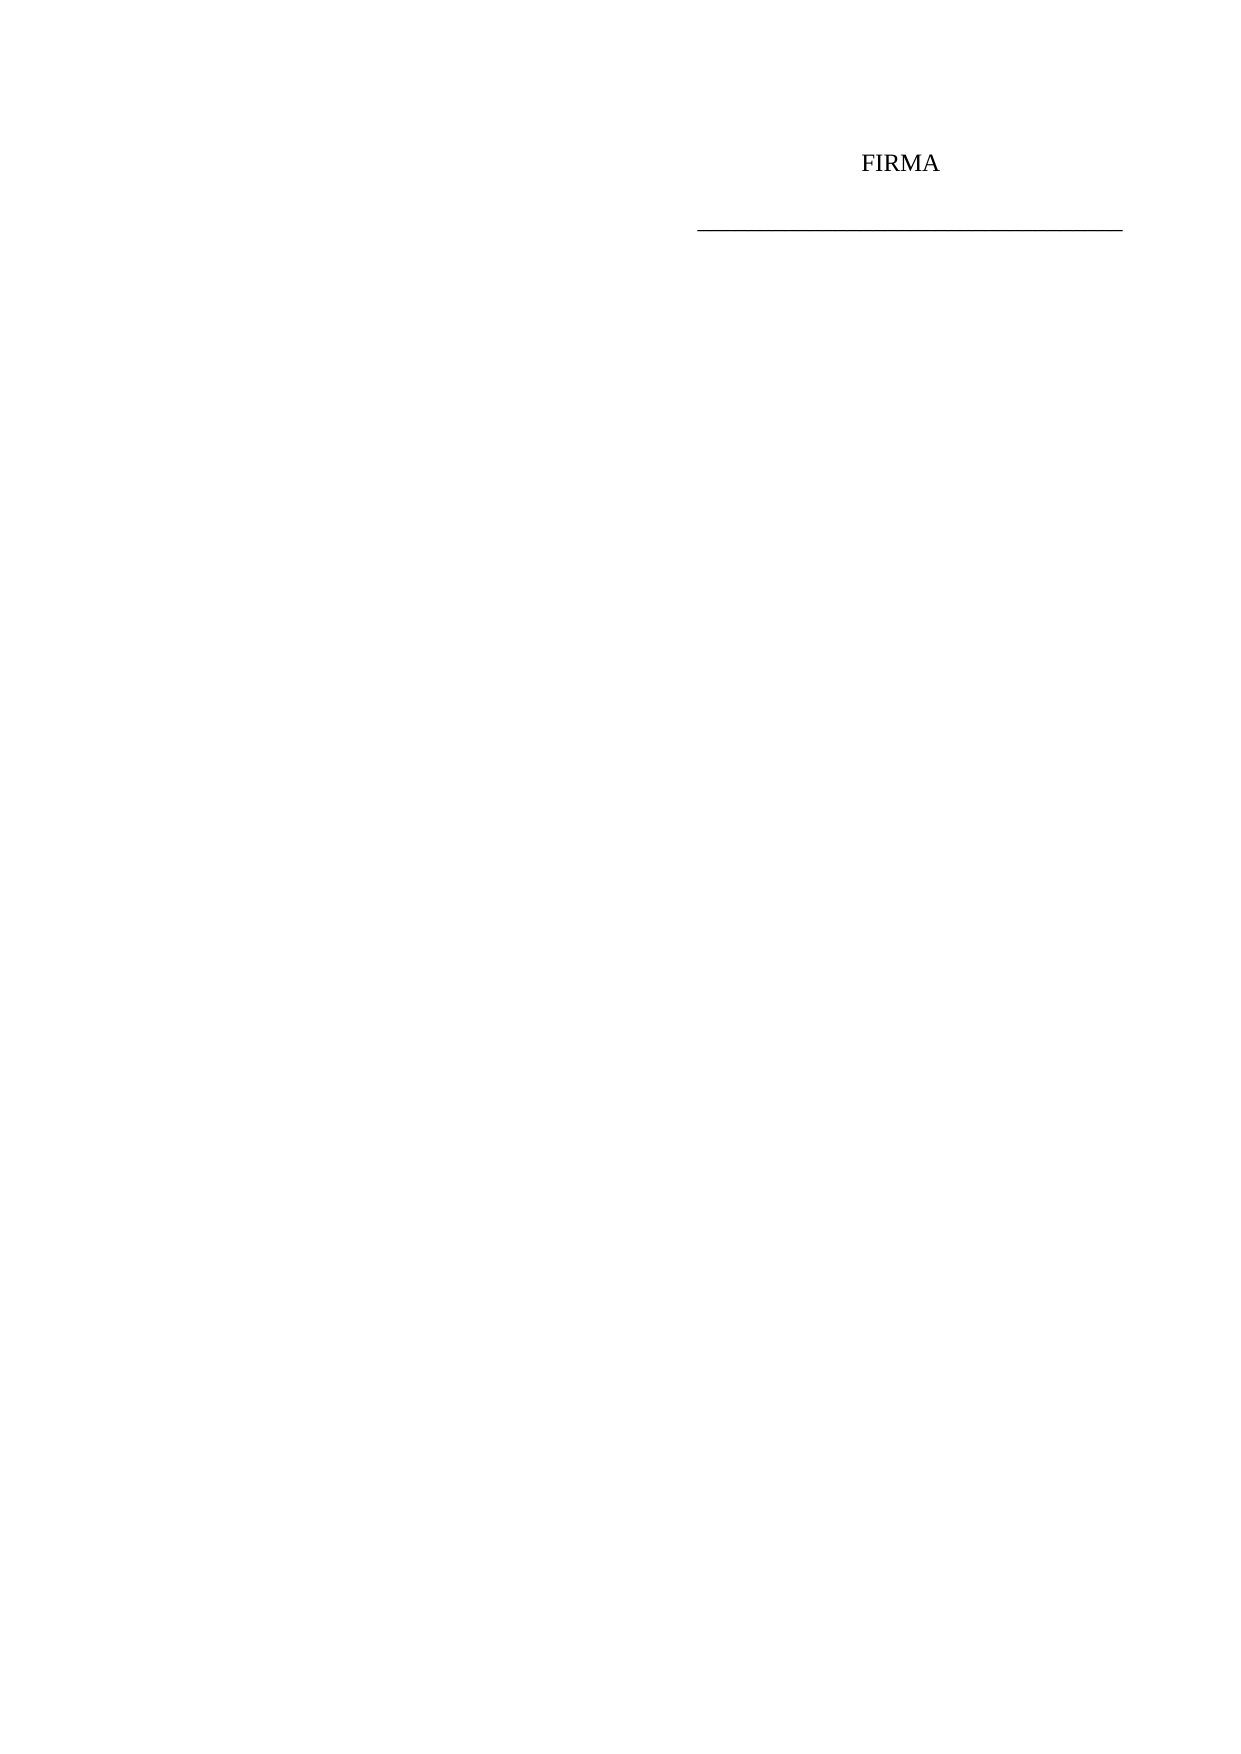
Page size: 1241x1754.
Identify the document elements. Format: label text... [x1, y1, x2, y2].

text FIRMA [118, 148, 1122, 176]
text __________________________________ [118, 205, 1122, 234]
